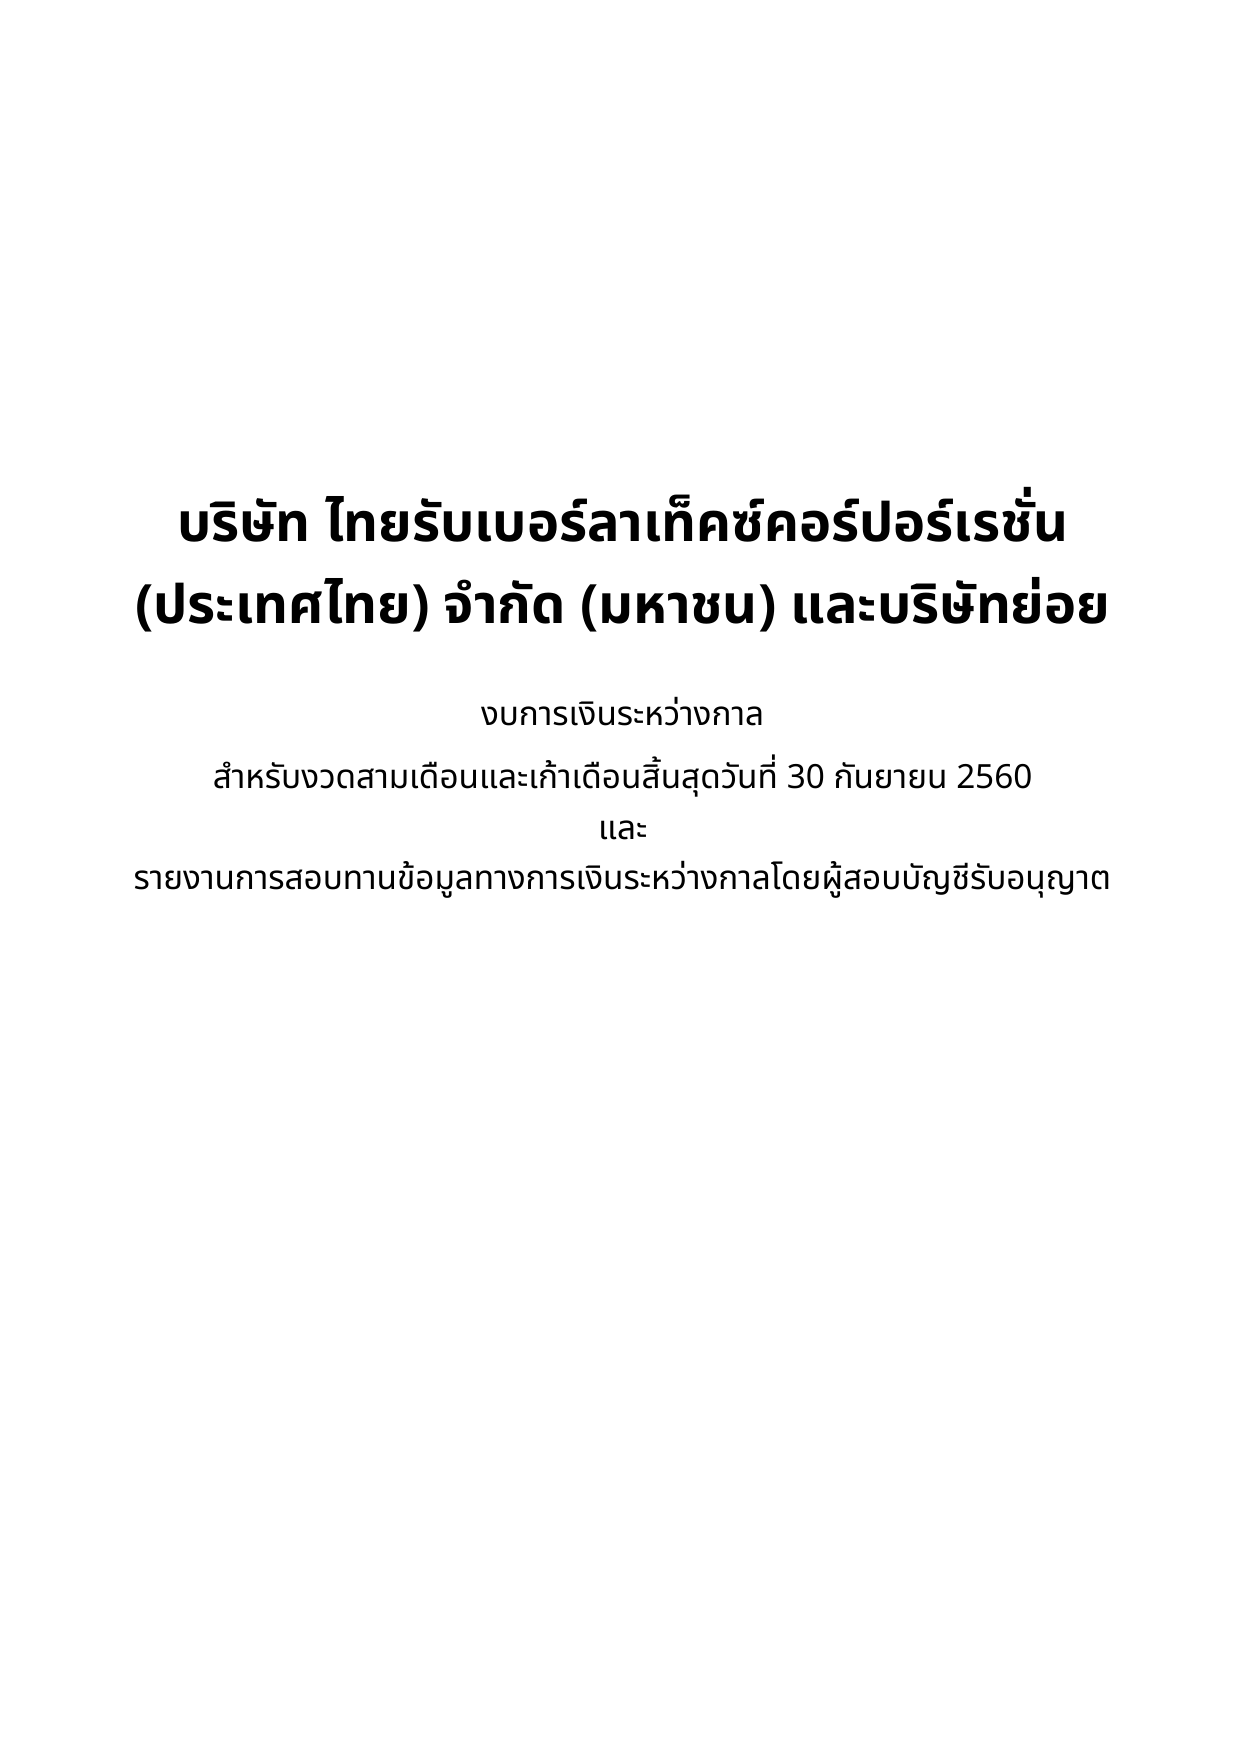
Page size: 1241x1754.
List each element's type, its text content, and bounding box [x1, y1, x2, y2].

subtitle บริษัท ไทยรับเบอร์ลาเท็คซ์คอร์ปอร์เรชั่น (ประเทศไทย) จำกัด (มหาชน) และบริษัทย่อย [120, 483, 1125, 648]
subtitle และ [120, 804, 1125, 854]
subtitle สำหรับงวดสามเดือนและเก้าเดือนสิ้นสุดวันที่ 30 กันยายน 2560 [120, 753, 1125, 804]
subtitle รายงานการสอบทานข้อมูลทางการเงินระหว่างกาลโดยผู้สอบบัญชีรับอนุญาต [120, 854, 1125, 904]
subtitle งบการเงินระหว่างกาล [120, 690, 1125, 741]
